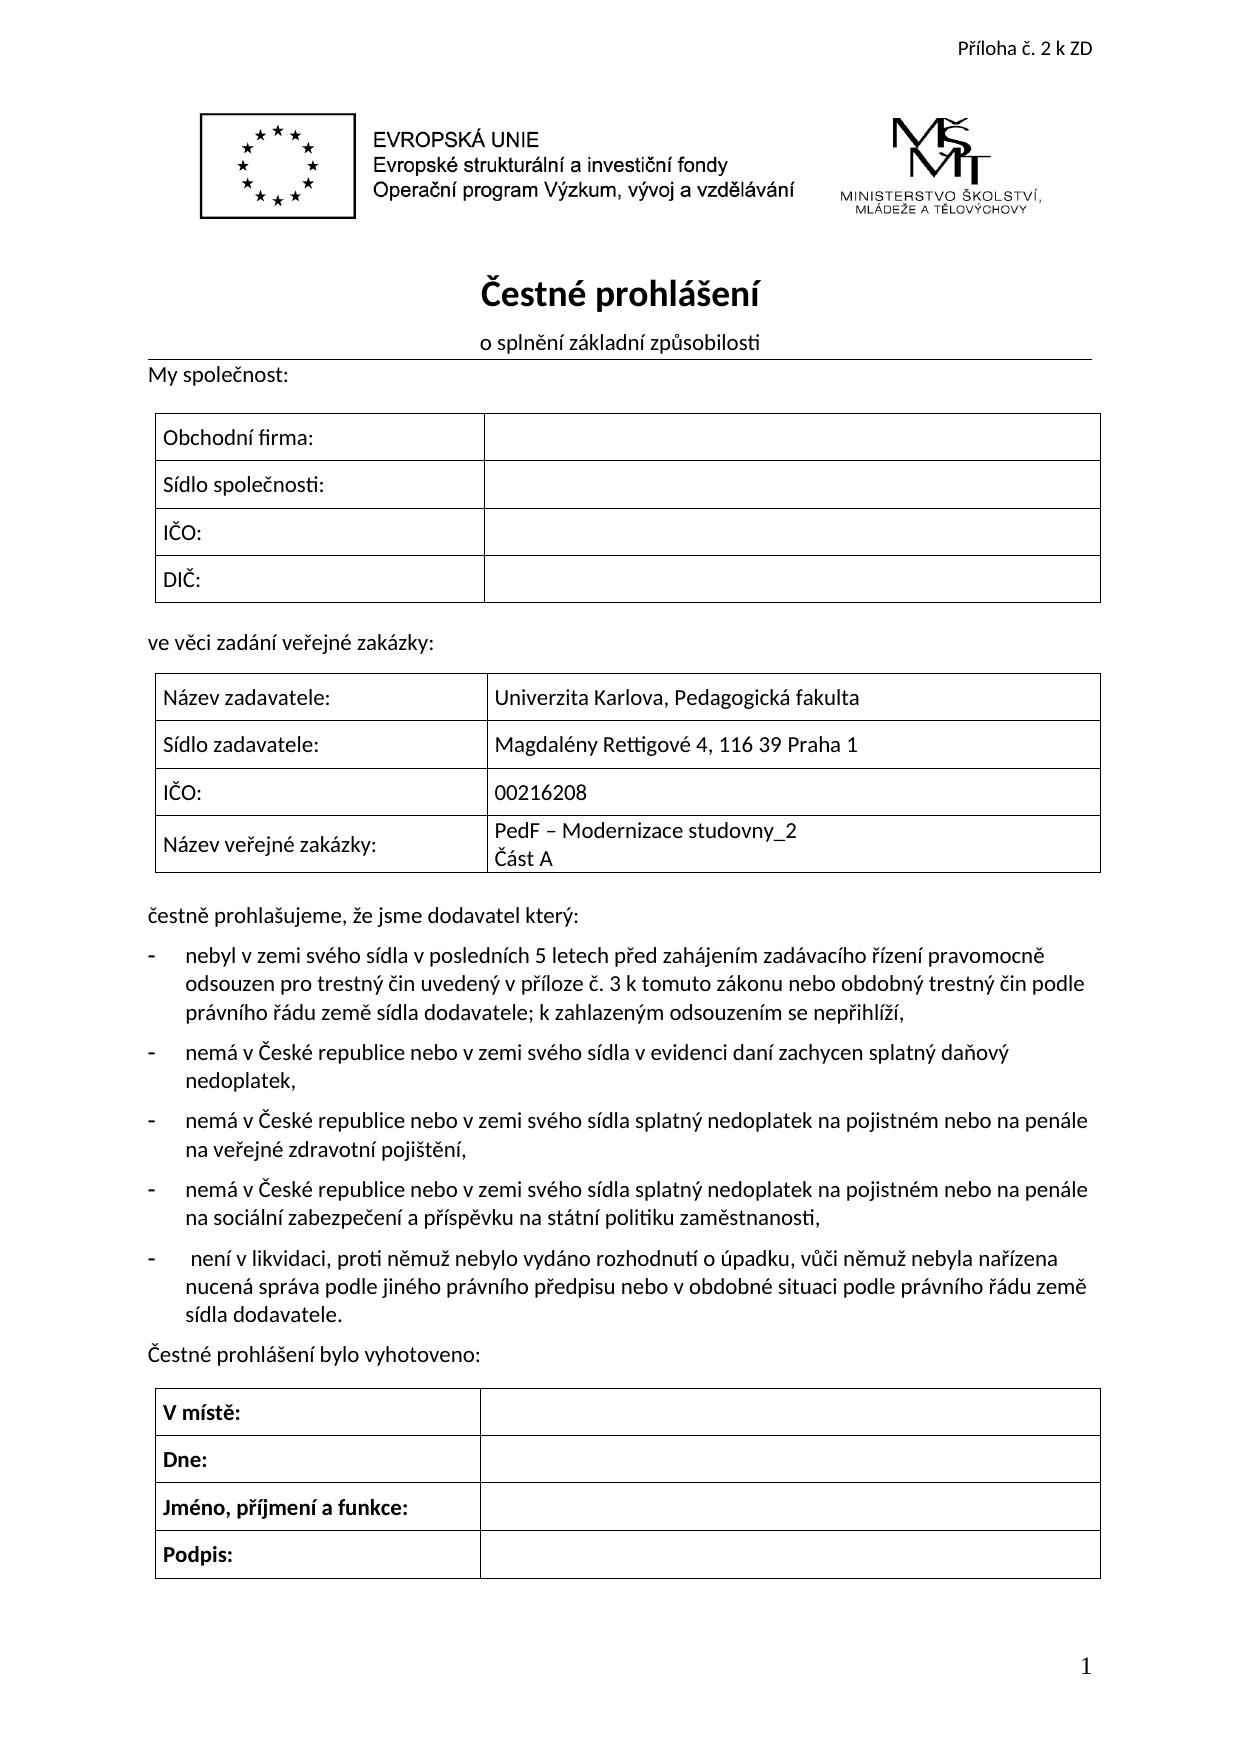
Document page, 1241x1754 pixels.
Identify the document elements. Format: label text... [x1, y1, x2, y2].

list nebyl v zemi svého sídla v posledních 5 letech před zahájením zadávacího řízení pravomocně odsouzen pro trestný čin uvedený v příloze č. 3 k tomuto zákonu nebo obdobný trestný čin podle právního řádu země sídla dodavatele; k zahlazeným odsouzením se nepřihlíží, [148, 942, 1092, 1026]
table_cell PedF – Modernizace studovny_2 Část A [488, 816, 1100, 872]
picture [147, 60, 1093, 271]
table_cell DIČ: [156, 556, 484, 602]
text čestně prohlašujeme, že jsme dodavatel který: [148, 901, 1092, 929]
text Čestné prohlášení [148, 271, 1092, 316]
table_cell [485, 556, 1100, 602]
table_cell [481, 1436, 1100, 1482]
table_cell [485, 509, 1100, 555]
list nemá v České republice nebo v zemi svého sídla splatný nedoplatek na pojistném nebo na penále na veřejné zdravotní pojištění, [148, 1107, 1092, 1163]
table_cell IČO: [156, 509, 484, 555]
list nemá v České republice nebo v zemi svého sídla v evidenci daní zachycen splatný daňový nedoplatek, [148, 1038, 1092, 1094]
table_cell IČO: [156, 769, 487, 815]
table_cell Dne: [156, 1436, 480, 1482]
text Čestné prohlášení bylo vyhotoveno: [148, 1340, 1092, 1368]
table_header [485, 414, 1100, 460]
table_cell 00216208 [488, 769, 1100, 815]
text My společnost: [148, 360, 1092, 388]
table_header Název zadavatele: [156, 674, 487, 720]
list není v likvidaci, proti němuž nebylo vydáno rozhodnutí o úpadku, vůči němuž nebyla nařízena nucená správa podle jiného právního předpisu nebo v obdobné situaci podle právního řádu země sídla dodavatele. [148, 1244, 1092, 1328]
table_cell [481, 1531, 1100, 1578]
text ve věci zadání veřejné zakázky: [148, 628, 1092, 656]
table_cell [481, 1483, 1100, 1530]
list nemá v České republice nebo v zemi svého sídla splatný nedoplatek na pojistném nebo na penále na sociální zabezpečení a příspěvku na státní politiku zaměstnanosti, [148, 1175, 1092, 1231]
table_cell Sídlo společnosti: [156, 461, 484, 508]
table_cell Sídlo zadavatele: [156, 721, 487, 768]
text o splnění základní způsobilosti [148, 328, 1092, 359]
table_header Univerzita Karlova, Pedagogická fakulta [488, 674, 1100, 720]
table_cell Magdalény Rettigové 4, 116 39 Praha 1 [488, 721, 1100, 768]
table_cell Název veřejné zakázky: [156, 816, 487, 872]
table_cell [485, 461, 1100, 508]
table_header Obchodní firma: [156, 414, 484, 460]
table_header [481, 1389, 1100, 1435]
table_cell Podpis: [156, 1531, 480, 1578]
table_header V místě: [156, 1389, 480, 1435]
table_cell Jméno, příjmení a funkce: [156, 1483, 480, 1530]
